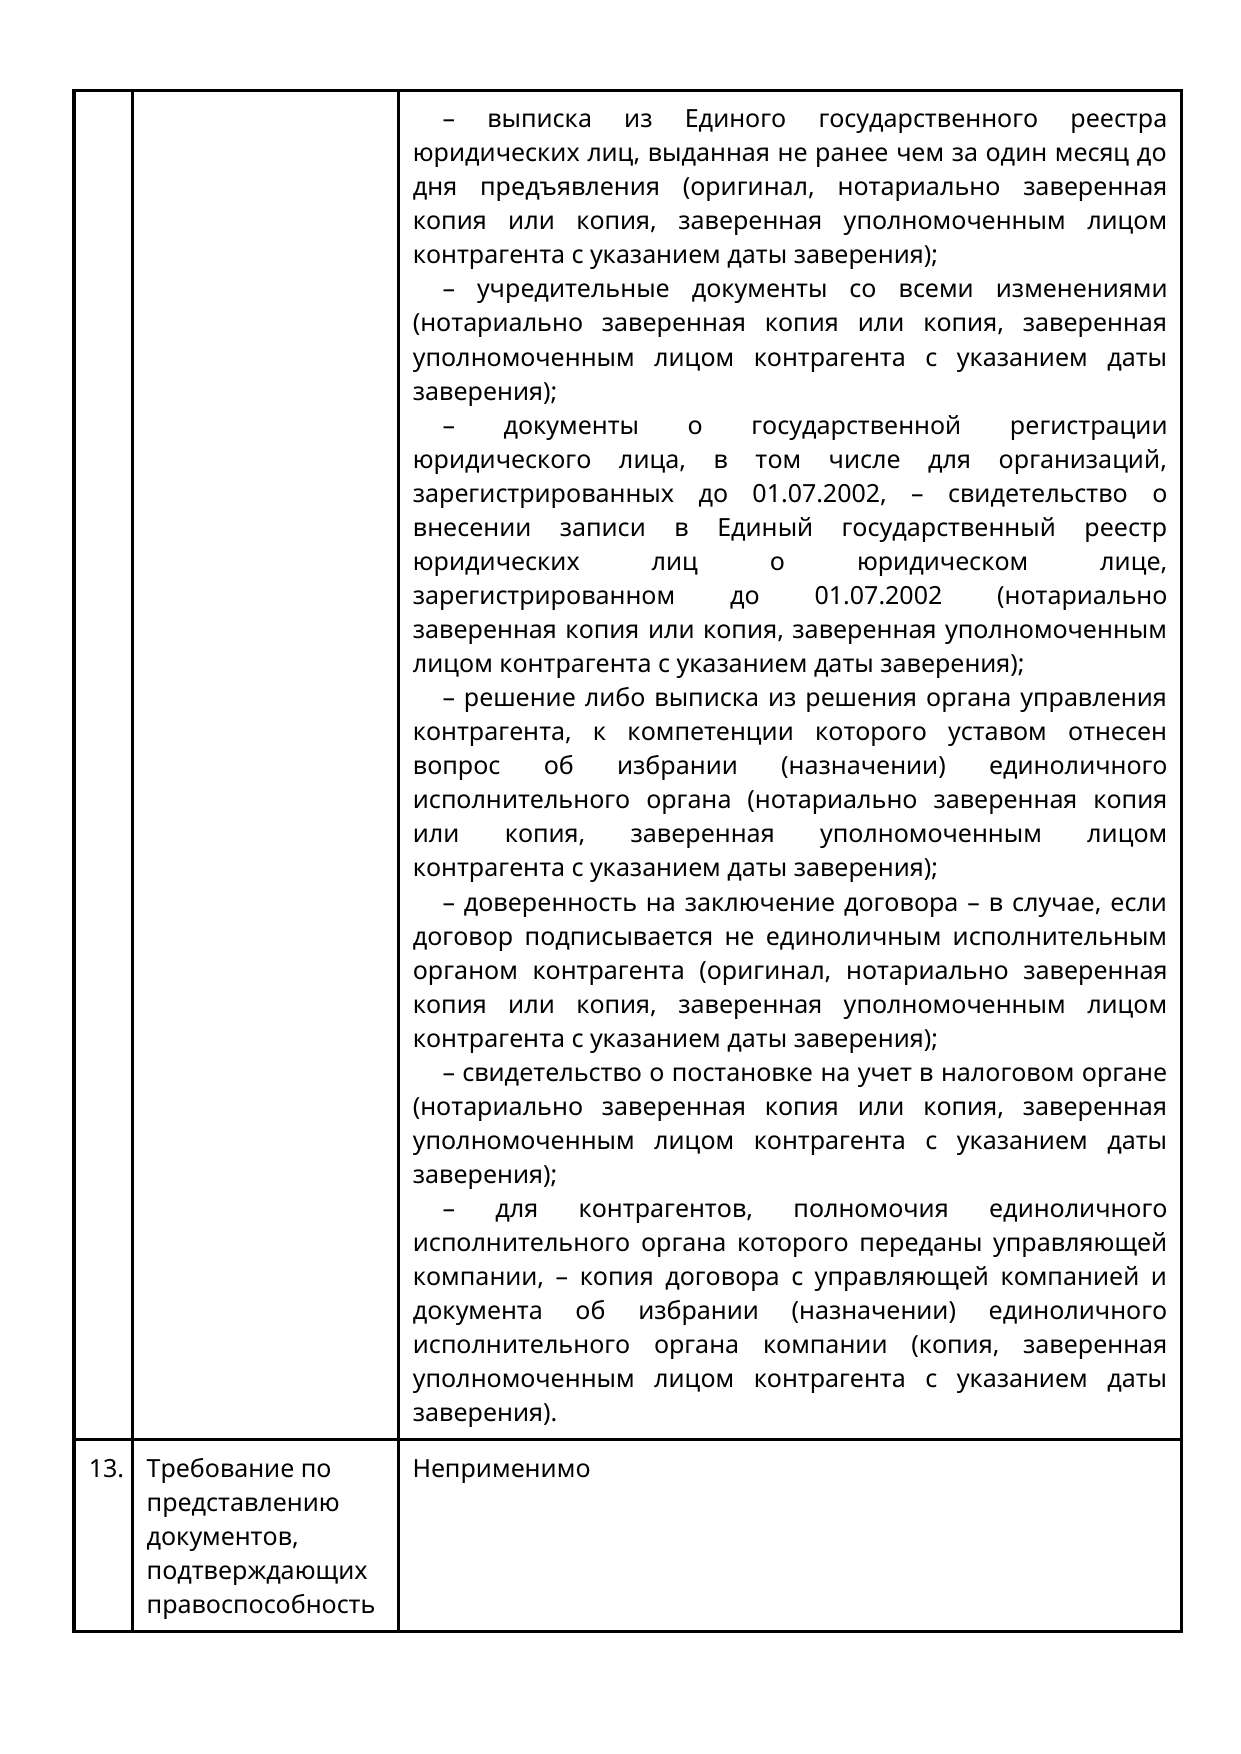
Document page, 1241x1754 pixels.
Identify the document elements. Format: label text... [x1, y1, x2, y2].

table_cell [134, 92, 397, 1438]
table_cell [76, 92, 131, 1438]
table_cell [76, 1441, 131, 1629]
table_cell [400, 92, 1180, 1438]
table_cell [134, 1441, 397, 1629]
table_cell Неприменимо [400, 1441, 1180, 1629]
